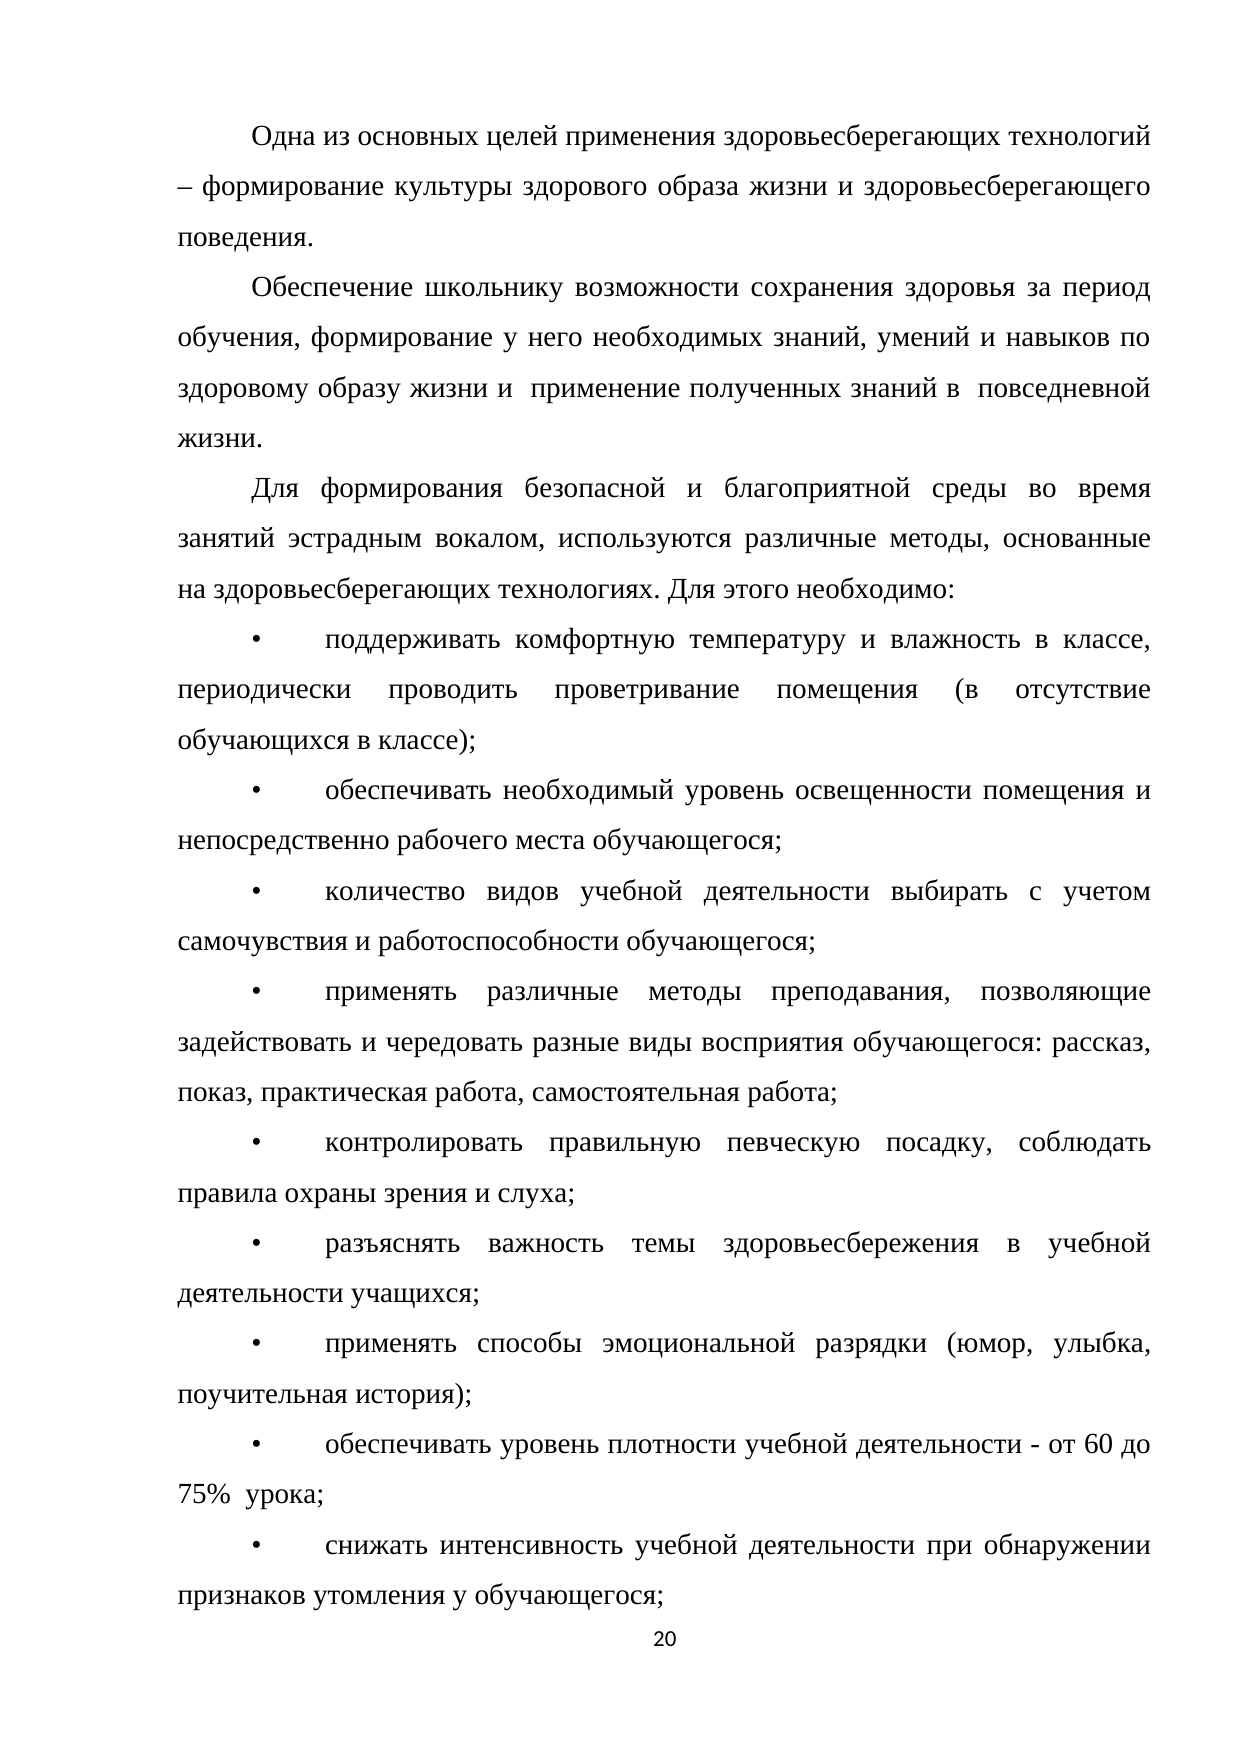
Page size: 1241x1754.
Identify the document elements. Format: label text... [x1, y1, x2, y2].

text • обеспечивать уровень плотности учебной деятельности - от 60 до 75% урока; [177, 1426, 1152, 1510]
text Для формирования безопасной и благоприятной среды во время занятий эстрадным вокалом, используются различные методы, основанные на здоровьесберегающих технологиях. Для этого необходимо: [177, 470, 1152, 604]
text • разъяснять важность темы здоровьесбережения в учебной деятельности учащихся; [177, 1225, 1152, 1309]
text • поддерживать комфортную температуру и влажность в классе, периодически проводить проветривание помещения (в отсутствие обучающихся в классе); [177, 621, 1152, 755]
text • применять различные методы преподавания, позволяющие задействовать и чередовать разные виды восприятия обучающегося: рассказ, показ, практическая работа, самостоятельная работа; [177, 973, 1152, 1108]
text Одна из основных целей применения здоровьесберегающих технологий – формирование культуры здорового образа жизни и здоровьесберегающего поведения. [177, 118, 1152, 252]
text • количество видов учебной деятельности выбирать с учетом самочувствия и работоспособности обучающегося; [177, 873, 1152, 957]
text • контролировать правильную певческую посадку, соблюдать правила охраны зрения и слуха; [177, 1124, 1152, 1208]
text • обеспечивать необходимый уровень освещенности помещения и непосредственно рабочего места обучающегося; [177, 772, 1152, 856]
text Обеспечение школьнику возможности сохранения здоровья за период обучения, формирование у него необходимых знаний, умений и навыков по здоровому образу жизни и применение полученных знаний в повседневной жизни. [177, 269, 1152, 453]
text • снижать интенсивность учебной деятельности при обнаружении признаков утомления у обучающегося; [177, 1527, 1152, 1611]
text • применять способы эмоциональной разрядки (юмор, улыбка, поучительная история); [177, 1326, 1152, 1409]
